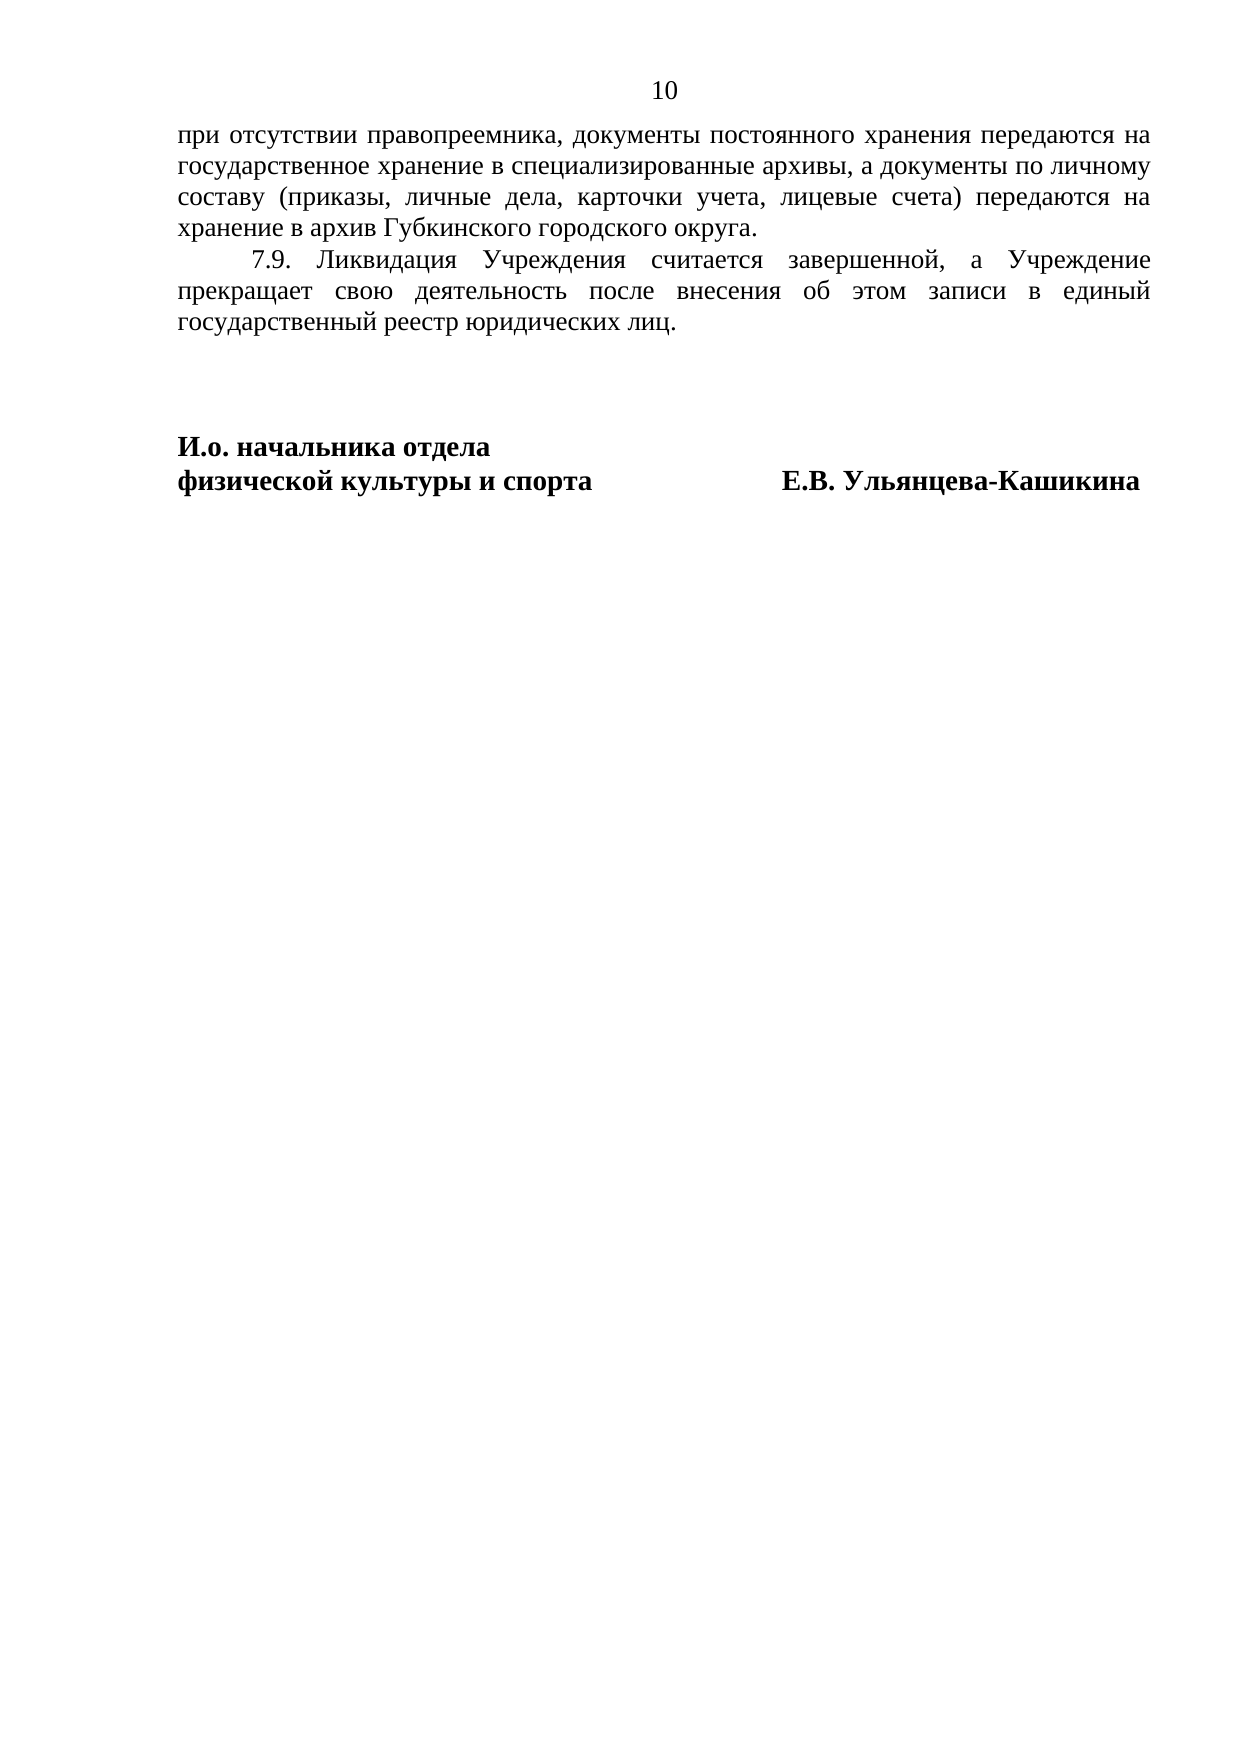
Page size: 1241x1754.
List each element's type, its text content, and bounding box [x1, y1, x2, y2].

text физической культуры и спорта Е.В. Ульянцева-Кашикина [177, 463, 1152, 497]
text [177, 118, 1152, 243]
text И.о. начальника отдела [177, 429, 1152, 463]
text 7.9. Ликвидация Учреждения считается завершенной, а Учреждение прекращает свою деятельность после внесения об этом записи в единый государственный реестр юридических лиц. [177, 243, 1152, 336]
